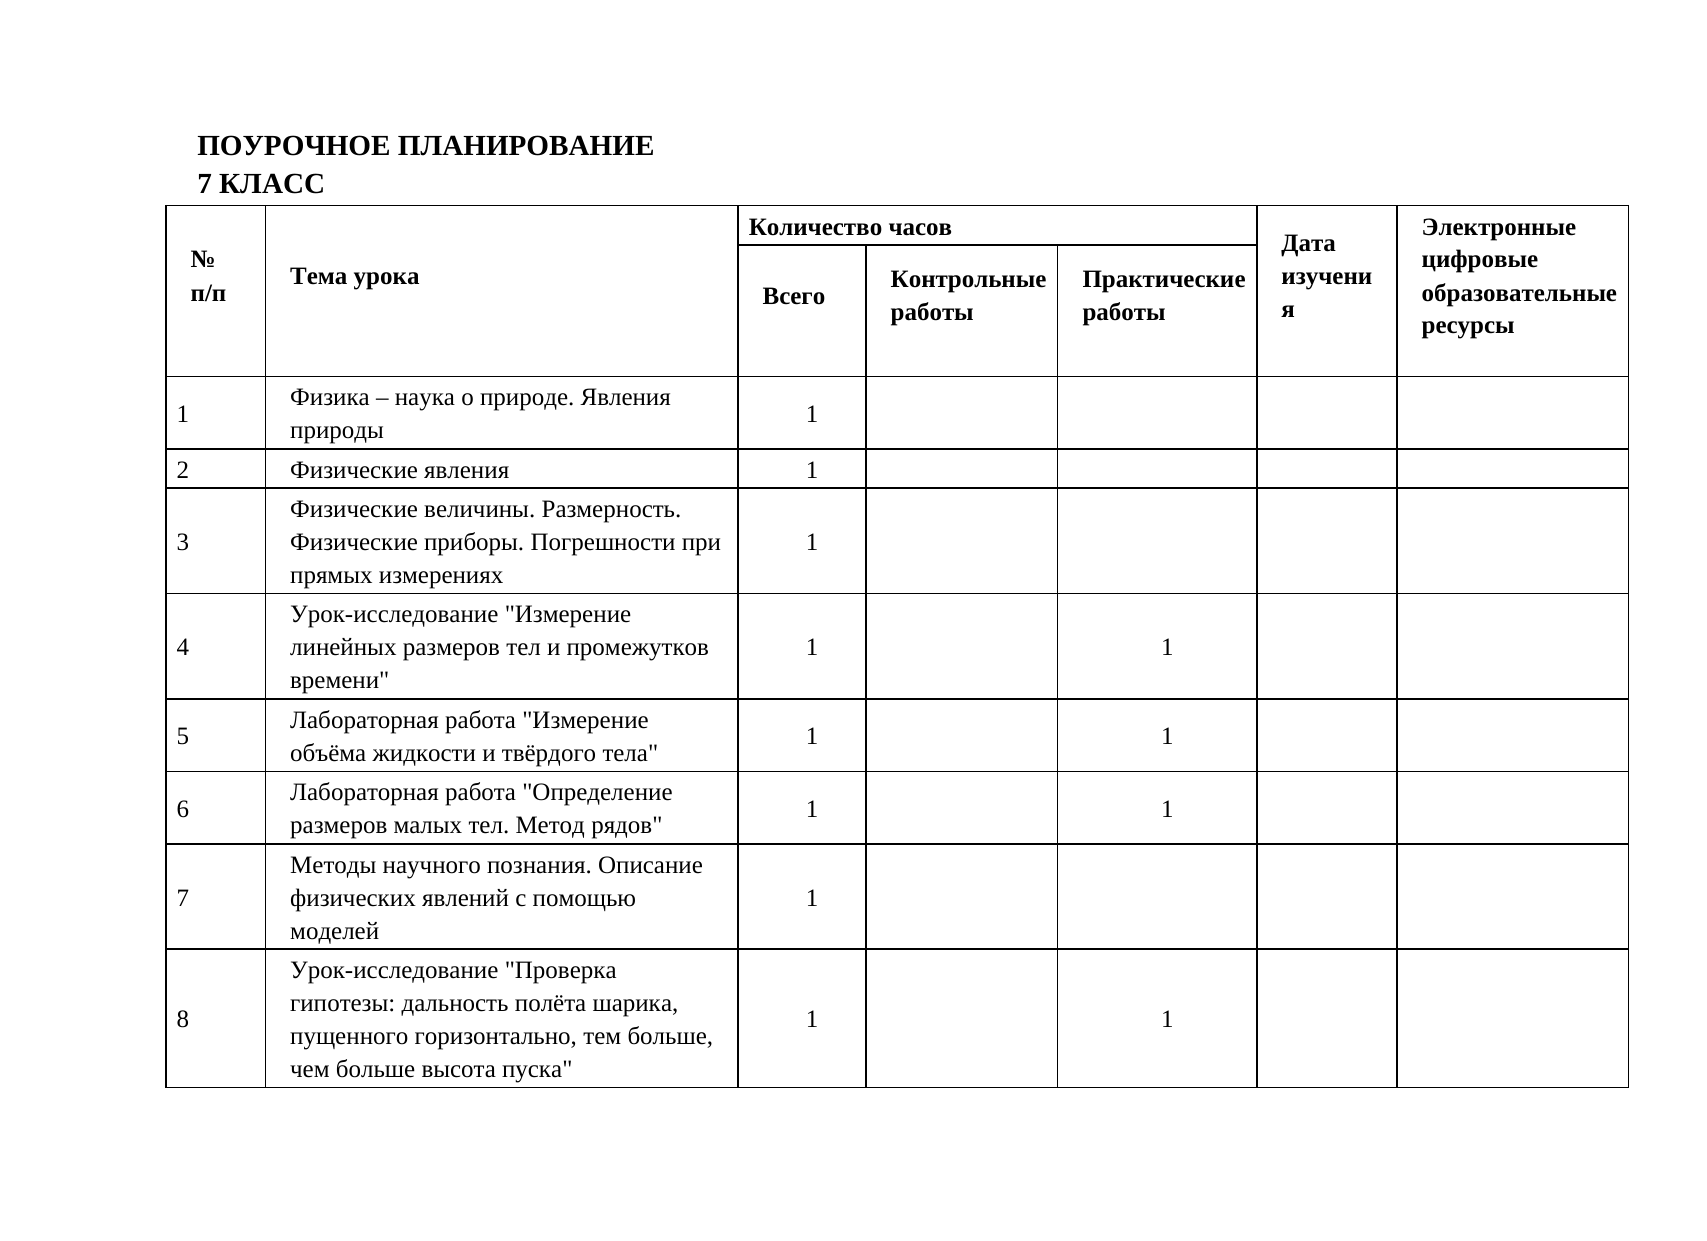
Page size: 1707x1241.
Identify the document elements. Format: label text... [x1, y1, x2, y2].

table_cell 2 [167, 450, 265, 487]
table_cell 7 [167, 845, 265, 948]
table_cell [867, 700, 1057, 771]
table_header Дата изучения [1258, 206, 1396, 376]
table_cell [1058, 489, 1256, 593]
table_cell Физические явления [266, 450, 737, 487]
table_cell [1258, 450, 1396, 487]
table_cell Методы научного познания. Описание физических явлений с помощью моделей [266, 845, 737, 948]
table_header Количество часов [739, 206, 1256, 244]
table_cell Урок-исследование "Измерение линейных размеров тел и промежутков времени" [266, 594, 737, 698]
table_cell 1 [739, 377, 865, 448]
table_cell [867, 377, 1057, 448]
table_cell Урок-исследование "Проверка гипотезы: дальность полёта шарика, пущенного горизонтально, тем больше, чем больше высота пуска" [266, 950, 737, 1087]
table_cell 1 [739, 594, 865, 698]
table_cell 1 [739, 845, 865, 948]
table_cell [1398, 950, 1628, 1087]
table_cell [867, 450, 1057, 487]
table_cell Всего [739, 246, 865, 376]
table_cell [867, 594, 1057, 698]
table_header Электронные цифровые образовательные ресурсы [1398, 206, 1628, 376]
text 7 КЛАСС [190, 166, 1618, 200]
table_cell [1258, 772, 1396, 843]
table_header Тема урока [266, 206, 737, 376]
table_cell [1398, 594, 1628, 698]
table_cell 1 [1058, 950, 1256, 1087]
table_cell [867, 489, 1057, 593]
table_cell [1258, 377, 1396, 448]
table_cell [1258, 700, 1396, 771]
table_cell [1398, 377, 1628, 448]
table_cell [1258, 845, 1396, 948]
table_cell 1 [1058, 594, 1256, 698]
table_cell [867, 845, 1057, 948]
table_cell 1 [739, 700, 865, 771]
table_cell [1398, 489, 1628, 593]
table_cell Практические работы [1058, 246, 1256, 376]
table_header № п/п [167, 206, 265, 376]
table_cell 1 [1058, 772, 1256, 843]
table_cell [1058, 450, 1256, 487]
table_cell 1 [739, 450, 865, 487]
table_cell 5 [167, 700, 265, 771]
table_cell [1398, 700, 1628, 771]
table_cell 1 [1058, 700, 1256, 771]
table_cell 4 [167, 594, 265, 698]
table_cell [1258, 950, 1396, 1087]
table_cell [867, 772, 1057, 843]
table_cell [1058, 845, 1256, 948]
table_cell [1058, 377, 1256, 448]
table_cell 8 [167, 950, 265, 1087]
table_cell 1 [167, 377, 265, 448]
table_cell 1 [739, 950, 865, 1087]
table_cell [1258, 489, 1396, 593]
table_cell Физические величины. Размерность. Физические приборы. Погрешности при прямых измерениях [266, 489, 737, 593]
table_cell [1398, 450, 1628, 487]
table_cell 6 [167, 772, 265, 843]
table_cell 1 [739, 772, 865, 843]
table_cell Лабораторная работа "Определение размеров малых тел. Метод рядов" [266, 772, 737, 843]
table_cell [867, 950, 1057, 1087]
table_cell [1398, 772, 1628, 843]
table_cell Физика – наука о природе. Явления природы [266, 377, 737, 448]
table_cell Лабораторная работа "Измерение объёма жидкости и твёрдого тела" [266, 700, 737, 771]
table_cell [1258, 594, 1396, 698]
text ПОУРОЧНОЕ ПЛАНИРОВАНИЕ [190, 128, 1618, 161]
table_cell 3 [167, 489, 265, 593]
table_cell [1398, 845, 1628, 948]
table_cell 1 [739, 489, 865, 593]
table_cell Контрольные работы [867, 246, 1057, 376]
